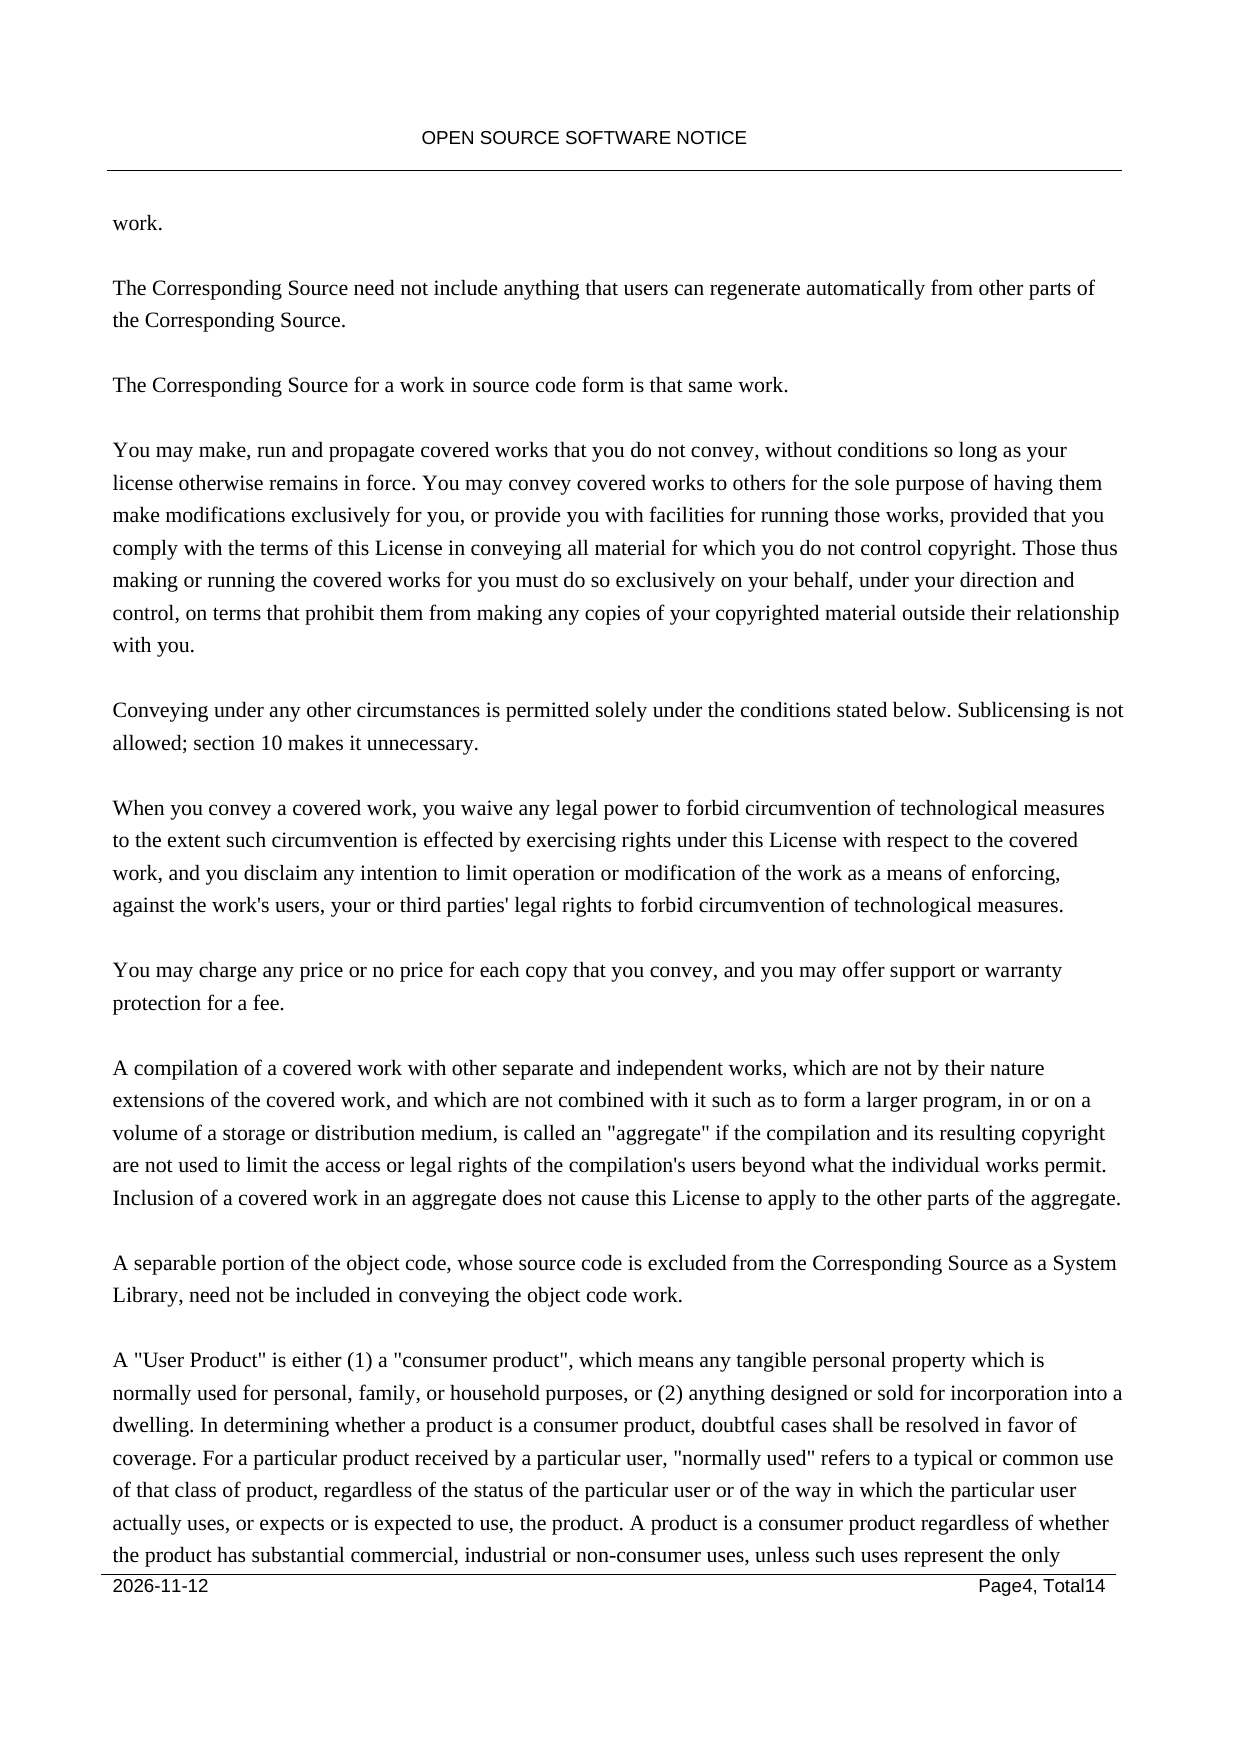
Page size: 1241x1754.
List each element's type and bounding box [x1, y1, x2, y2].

text [112, 206, 1128, 1571]
